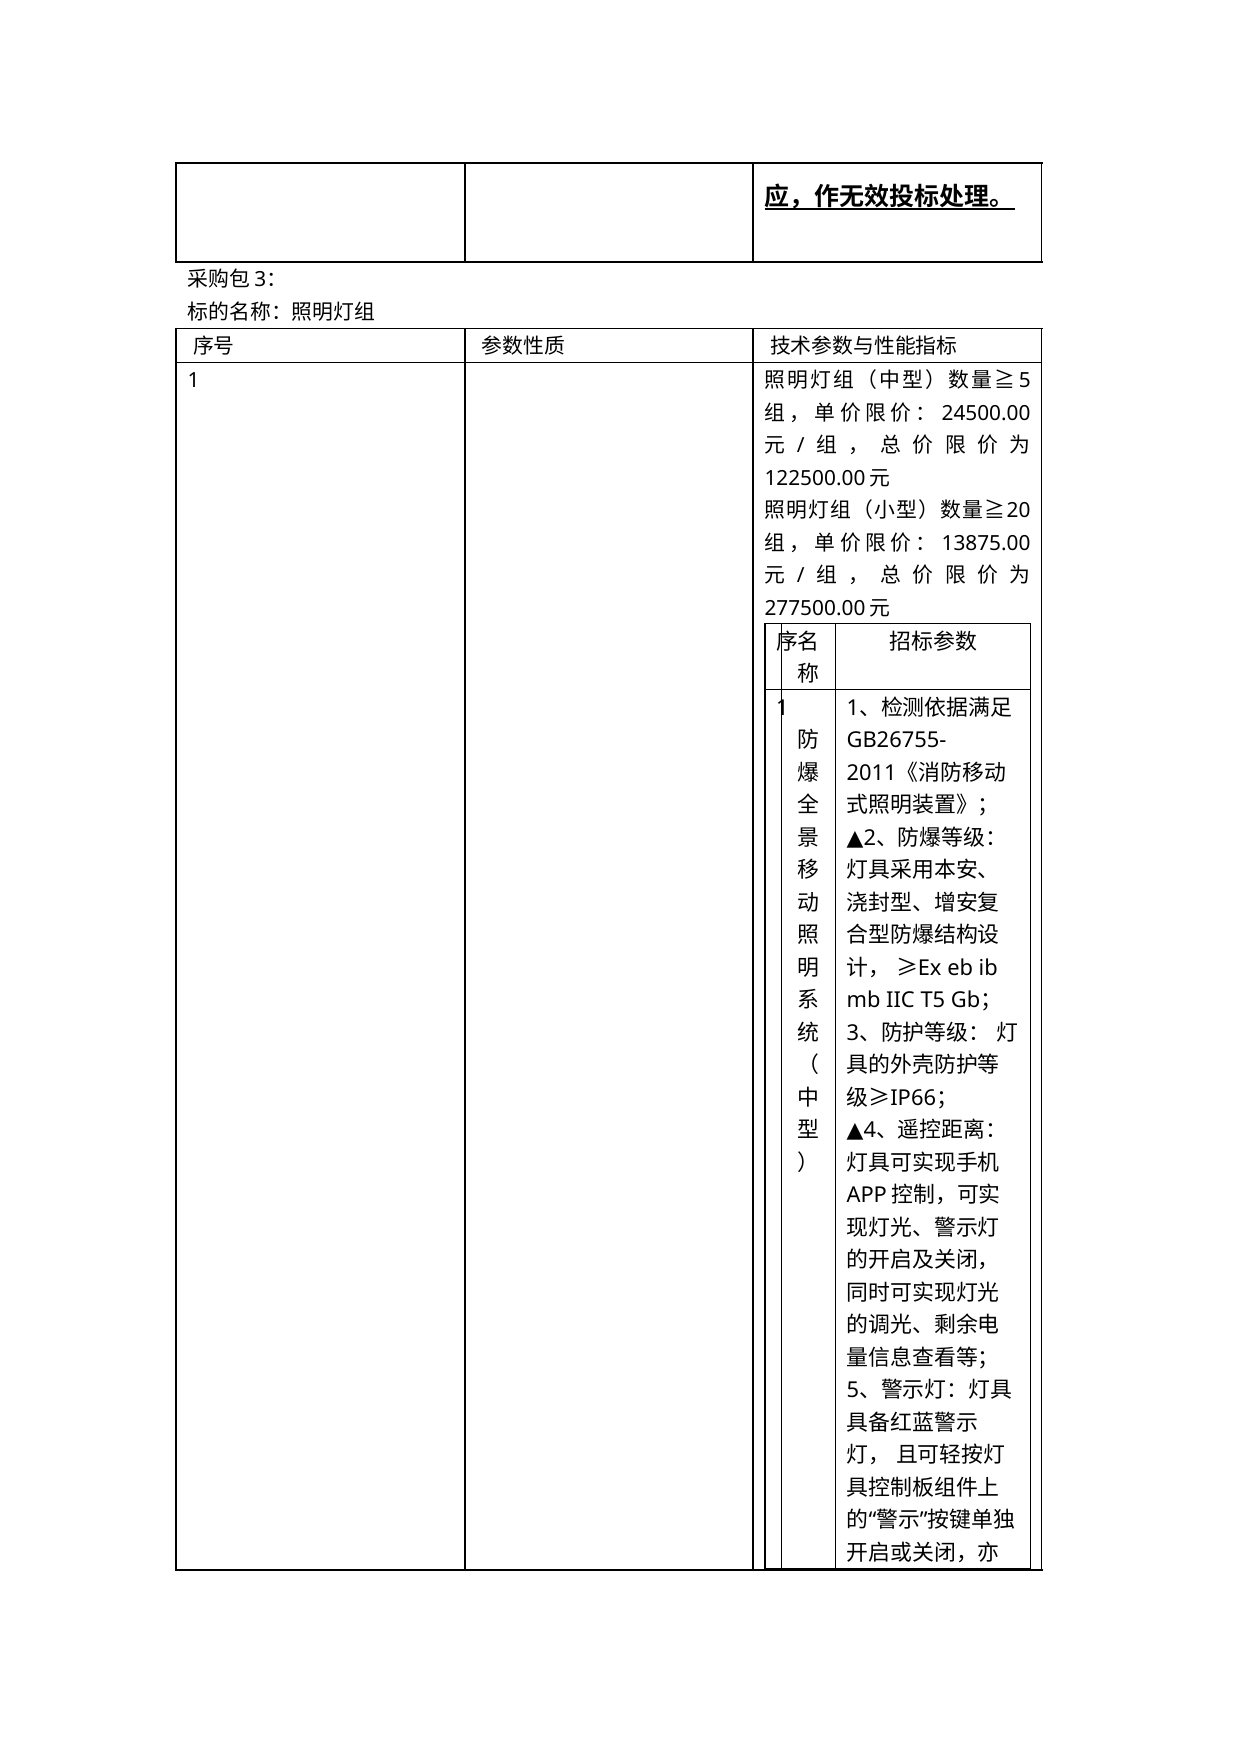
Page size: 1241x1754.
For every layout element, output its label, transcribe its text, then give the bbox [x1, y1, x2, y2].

table_cell 1 [177, 164, 464, 261]
table_cell [466, 363, 752, 1569]
table_cell 1 [177, 363, 464, 1569]
text 标的名称：照明灯组 [187, 295, 1053, 328]
table_header 参数性质 [466, 329, 752, 362]
text 采购包3： [187, 263, 1053, 295]
table_cell [466, 164, 752, 261]
table_header 序号 [177, 329, 464, 362]
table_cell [754, 164, 1041, 261]
table_header 技术参数与性能指标 [754, 329, 1041, 362]
